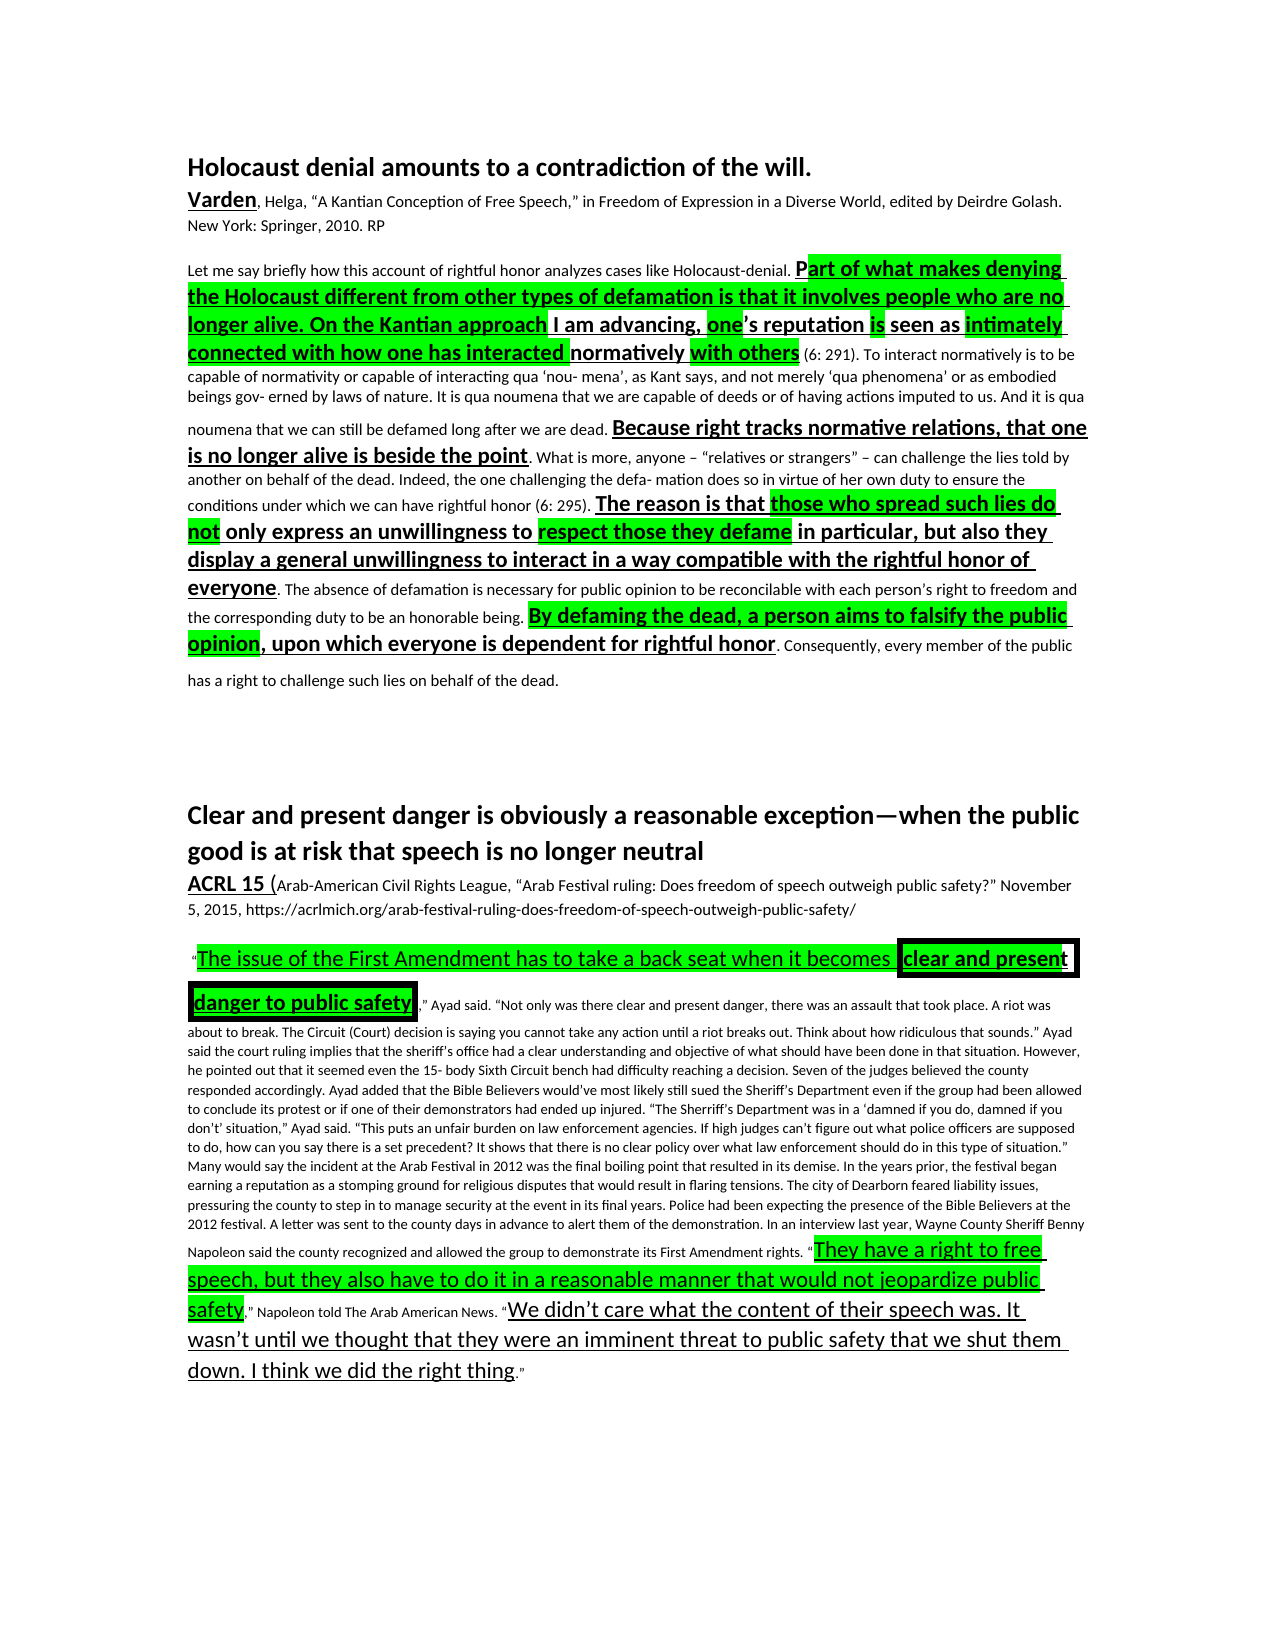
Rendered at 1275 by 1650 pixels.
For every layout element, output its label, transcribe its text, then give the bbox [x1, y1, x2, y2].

text ACRL 15 (Arab-American Civil Rights League, “Arab Festival ruling: Does freedom of speech outweigh public safety?” November 5, 2015, https://acrlmich.org/arab-festival-ruling-does-freedom-of-speech-outweigh-public-safety/ [187, 869, 1087, 919]
subtitle Holocaust denial amounts to a contradiction of the will. [187, 150, 1087, 183]
text “The issue of the First Amendment has to take a back seat when it becomes clear and present danger to public safety,” Ayad said. “Not only was there clear and present danger, there was an assault that took place. A riot was about to break. The Circuit (Court) decision is saying you cannot take any action until a riot breaks out. Think about how ridiculous that sounds.” Ayad said the court ruling implies that the sheriff’s office had a clear understanding and objective of what should have been done in that situation. However, he pointed out that it seemed even the 15- body Sixth Circuit bench had difficulty reaching a decision. Seven of the judges believed the county responded accordingly. Ayad added that the Bible Believers would’ve most likely still sued the Sheriff’s Department even if the group had been allowed to conclude its protest or if one of their demonstrators had ended up injured. “The Sherriff’s Department was in a ‘damned if you do, damned if you don’t’ situation,” Ayad said. “This puts an unfair burden on law enforcement agencies. If high judges can’t figure out what police officers are supposed to do, how can you say there is a set precedent? It shows that there is no clear policy over what law enforcement should do in this type of situation.” Many would say the incident at the Arab Festival in 2012 was the final boiling point that resulted in its demise. In the years prior, the festival began earning a reputation as a stomping ground for religious disputes that would result in flaring tensions. The city of Dearborn feared liability issues, pressuring the county to step in to manage security at the event in its final years. Police had been expecting the presence of the Bible Believers at the 2012 festival. A letter was sent to the county days in advance to alert them of the demonstration. In an interview last year, Wayne County Sheriff Benny Napoleon said the county recognized and allowed the group to demonstrate its First Amendment rights. “They have a right to free speech, but they also have to do it in a reasonable manner that would not jeopardize public safety,” Napoleon told The Arab American News. “We didn’t care what the content of their speech was. It wasn’t until we thought that they were an imminent threat to public safety that we shut them down. I think we did the right thing.” [187, 938, 1087, 1384]
subtitle Clear and present danger is obviously a reasonable exception—when the public good is at risk that speech is no longer neutral [187, 798, 1087, 867]
text Varden, Helga, “A Kantian Conception of Free Speech,” in Freedom of Expression in a Diverse World, edited by Deirdre Golash. New York: Springer, 2010. RP [187, 186, 1087, 236]
text Let me say briefly how this account of rightful honor analyzes cases like Holocaust-denial. Part of what makes denying the Holocaust different from other types of defamation is that it involves people who are no longer alive. On the Kantian approach I am advancing, one’s reputation is seen as intimately connected with how one has interacted normatively with others (6: 291). To interact normatively is to be capable of normativity or capable of interacting qua ‘nou- mena’, as Kant says, and not merely ‘qua phenomena’ or as embodied beings gov- erned by laws of nature. It is qua noumena that we are capable of deeds or of having actions imputed to us. And it is qua noumena that we can still be defamed long after we are dead. Because right tracks normative relations, that one is no longer alive is beside the point. What is more, anyone – “relatives or strangers” – can challenge the lies told by another on behalf of the dead. Indeed, the one challenging the defa- mation does so in virtue of her own duty to ensure the conditions under which we can have rightful honor (6: 295). The reason is that those who spread such lies do not only express an unwillingness to respect those they defame in particular, but also they display a general unwillingness to interact in a way compatible with the rightful honor of everyone. The absence of defamation is necessary for public opinion to be reconcilable with each person’s right to freedom and the corresponding duty to be an honorable being. By defaming the dead, a person aims to falsify the public opinion, upon which everyone is dependent for rightful honor. Consequently, every member of the public has a right to challenge such lies on behalf of the dead. [187, 254, 1087, 691]
